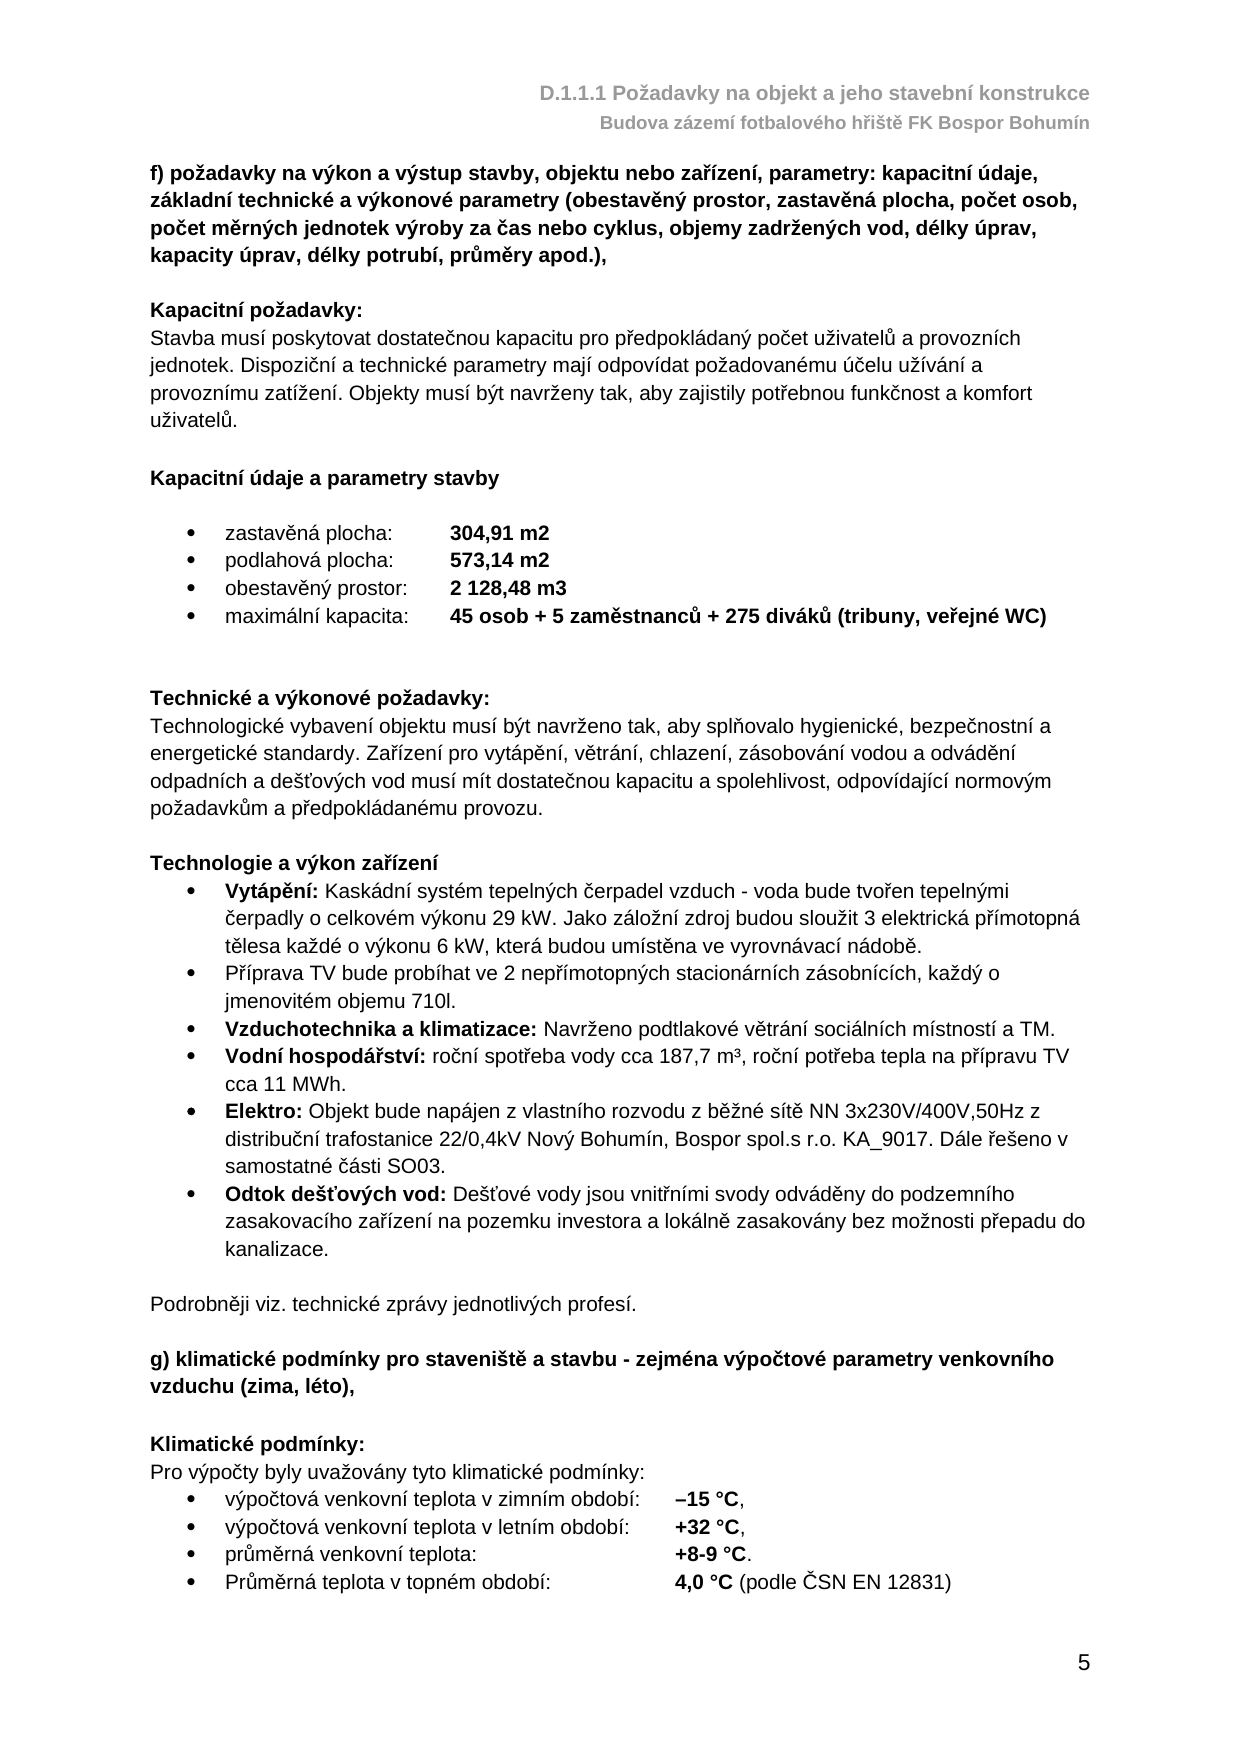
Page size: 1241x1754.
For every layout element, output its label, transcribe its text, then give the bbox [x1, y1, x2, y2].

subtitle f) požadavky na výkon a výstup stavby, objektu nebo zařízení, parametry: kapacitní údaje, základní technické a výkonové parametry (obestavěný prostor, zastavěná plocha, počet osob, počet měrných jednotek výroby za čas nebo cyklus, objemy zadržených vod, délky úprav, kapacity úprav, délky potrubí, průměry apod.), [150, 161, 1090, 267]
list obestavěný prostor: 2 128,48 m3 [187, 576, 1090, 600]
list Příprava TV bude probíhat ve 2 nepřímotopných stacionárních zásobnících, každý o jmenovitém objemu 710l. [187, 961, 1090, 1013]
list Elektro: Objekt bude napájen z vlastního rozvodu z běžné sítě NN 3x230V/400V,50Hz z distribuční trafostanice 22/0,4kV Nový Bohumín, Bospor spol.s r.o. KA_9017. Dále řešeno v samostatné části SO03. [187, 1099, 1090, 1178]
list zastavěná plocha: 304,91 m2 [187, 521, 1090, 545]
list Vzduchotechnika a klimatizace: Navrženo podtlakové větrání sociálních místností a TM. [187, 1016, 1090, 1040]
list výpočtová venkovní teplota v zimním období: –15 °C, [187, 1487, 1090, 1511]
list Vytápění: Kaskádní systém tepelných čerpadel vzduch - voda bude tvořen tepelnými čerpadly o celkovém výkonu 29 kW. Jako záložní zdroj budou sloužit 3 elektrická přímotopná tělesa každé o výkonu 6 kW, která budou umístěna ve vyrovnávací nádobě. [187, 879, 1090, 958]
list Vodní hospodářství: roční spotřeba vody cca 187,7 m³, roční potřeba tepla na přípravu TV cca 11 MWh. [187, 1044, 1090, 1096]
text Podrobněji viz. technické zprávy jednotlivých profesí. [150, 1292, 1090, 1316]
text Technické a výkonové požadavky: Technologické vybavení objektu musí být navrženo tak, aby splňovalo hygienické, bezpečnostní a energetické standardy. Zařízení pro vytápění, větrání, chlazení, zásobování vodou a odvádění odpadních a dešťových vod musí mít dostatečnou kapacitu a spolehlivost, odpovídající normovým požadavkům a předpokládanému provozu. [150, 686, 1090, 820]
list maximální kapacita: 45 osob + 5 zaměstnanců + 275 diváků (tribuny, veřejné WC) [187, 603, 1090, 628]
list Průměrná teplota v topném období: 4,0 °C (podle ČSN EN 12831) [187, 1570, 1090, 1594]
list Odtok dešťových vod: Dešťové vody jsou vnitřními svody odváděny do podzemního zasakovacího zařízení na pozemku investora a lokálně zasakovány bez možnosti přepadu do kanalizace. [187, 1182, 1090, 1261]
subtitle g) klimatické podmínky pro staveniště a stavbu - zejména výpočtové parametry venkovního vzduchu (zima, léto), [150, 1347, 1090, 1398]
text Kapacitní údaje a parametry stavby [150, 466, 1090, 490]
text Technologie a výkon zařízení [150, 851, 1090, 875]
list výpočtová venkovní teplota v letním období: +32 °C, [187, 1514, 1090, 1539]
list podlahová plocha: 573,14 m2 [187, 548, 1090, 572]
text Klimatické podmínky: Pro výpočty byly uvažovány tyto klimatické podmínky: [150, 1432, 1090, 1483]
list průměrná venkovní teplota: +8-9 °C. [187, 1542, 1090, 1566]
text Kapacitní požadavky: Stavba musí poskytovat dostatečnou kapacitu pro předpokládaný počet uživatelů a provozních jednotek. Dispoziční a technické parametry mají odpovídat požadovanému účelu užívání a provoznímu zatížení. Objekty musí být navrženy tak, aby zajistily potřebnou funkčnost a komfort uživatelů. [150, 298, 1090, 432]
